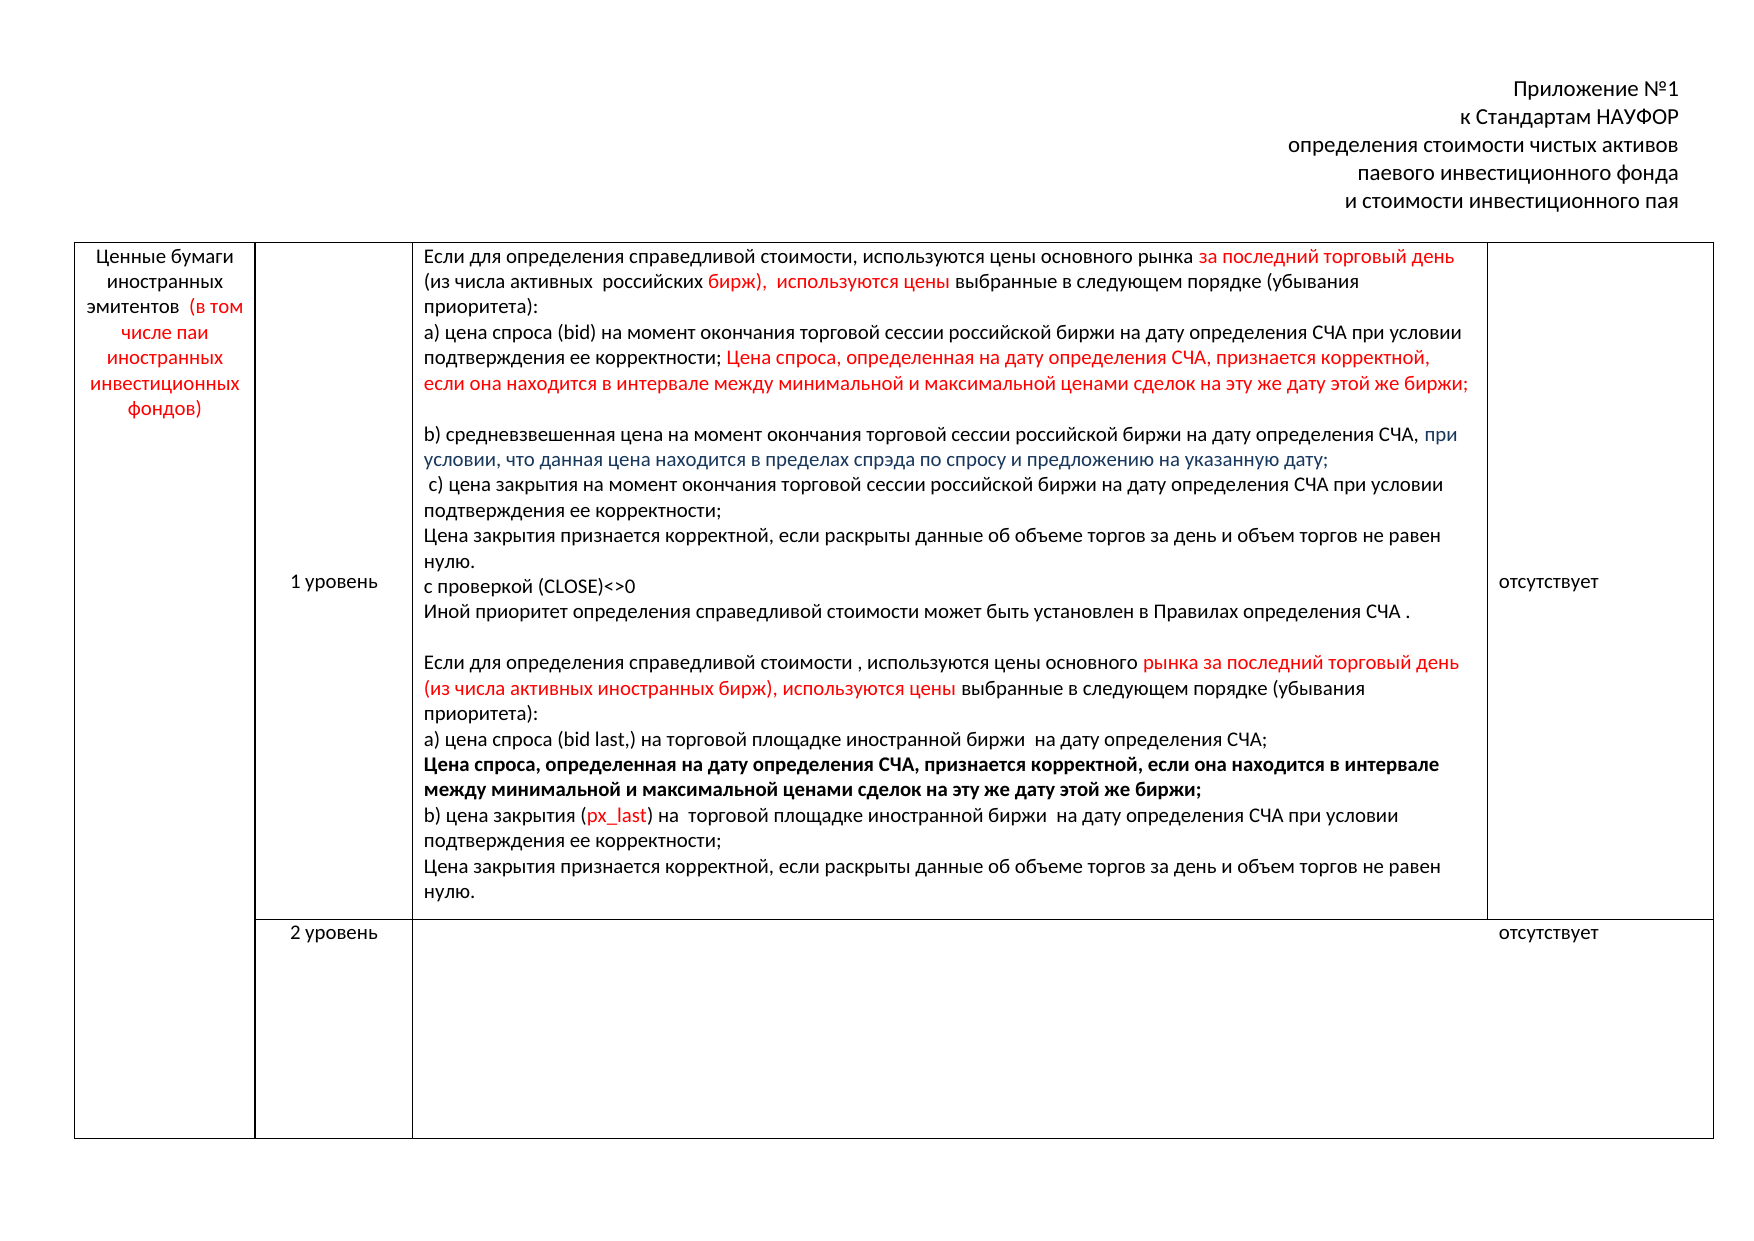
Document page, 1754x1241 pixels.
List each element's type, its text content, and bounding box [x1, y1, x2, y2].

table_cell Если для определения справедливой стоимости, используются цены основного рынка за последний торговый день (из числа активных российских бирж), используются цены выбранные в следующем порядке (убывания приоритета): a) цена спроса (bid) на момент окончания торговой сессии российской биржи на дату определения СЧА при условии подтверждения ее корректности; Цена спроса, определенная на дату определения СЧА, признается корректной, если она находится в интервале между минимальной и максимальной ценами сделок на эту же дату этой же биржи; b) средневзвешенная цена на момент окончания торговой сессии российской биржи на дату определения СЧА, при условии, что данная цена находится в пределах спрэда по спросу и предложению на указанную дату; с) цена закрытия на момент окончания торговой сессии российской биржи на дату определения СЧА при условии подтверждения ее корректности; Цена закрытия признается корректной, если раскрыты данные об объеме торгов за день и объем торгов не равен нулю. с проверкой (CLOSE)<>0 Иной приоритет определения справедливой стоимости может быть установлен в Правилах определения СЧА . Если для определения справедливой стоимости , используются цены основного рынка за последний торговый день (из числа активных иностранных бирж), используются цены выбранные в следующем порядке (убывания приоритета): a) цена спроса (bid last,) на торговой площадке иностранной биржи на дату определения СЧА; Цена спроса, определенная на дату определения СЧА, признается корректной, если она находится в интервале между минимальной и максимальной ценами сделок на эту же дату этой же биржи; b) цена закрытия (px_last) на торговой площадке иностранной биржи на дату определения СЧА при условии подтверждения ее корректности; Цена закрытия признается корректной, если раскрыты данные об объеме торгов за день и объем торгов не равен нулю. [413, 243, 1487, 918]
table_cell [413, 920, 1487, 1137]
table_cell отсутствует [1487, 920, 1713, 1137]
table_cell 2 уровень [256, 920, 412, 1137]
table_cell 1 уровень [256, 243, 412, 918]
table_cell Ценные бумаги иностранных эмитентов (в том числе паи иностранных инвестиционных фондов) [75, 243, 254, 1137]
table_cell отсутствует [1488, 243, 1713, 918]
